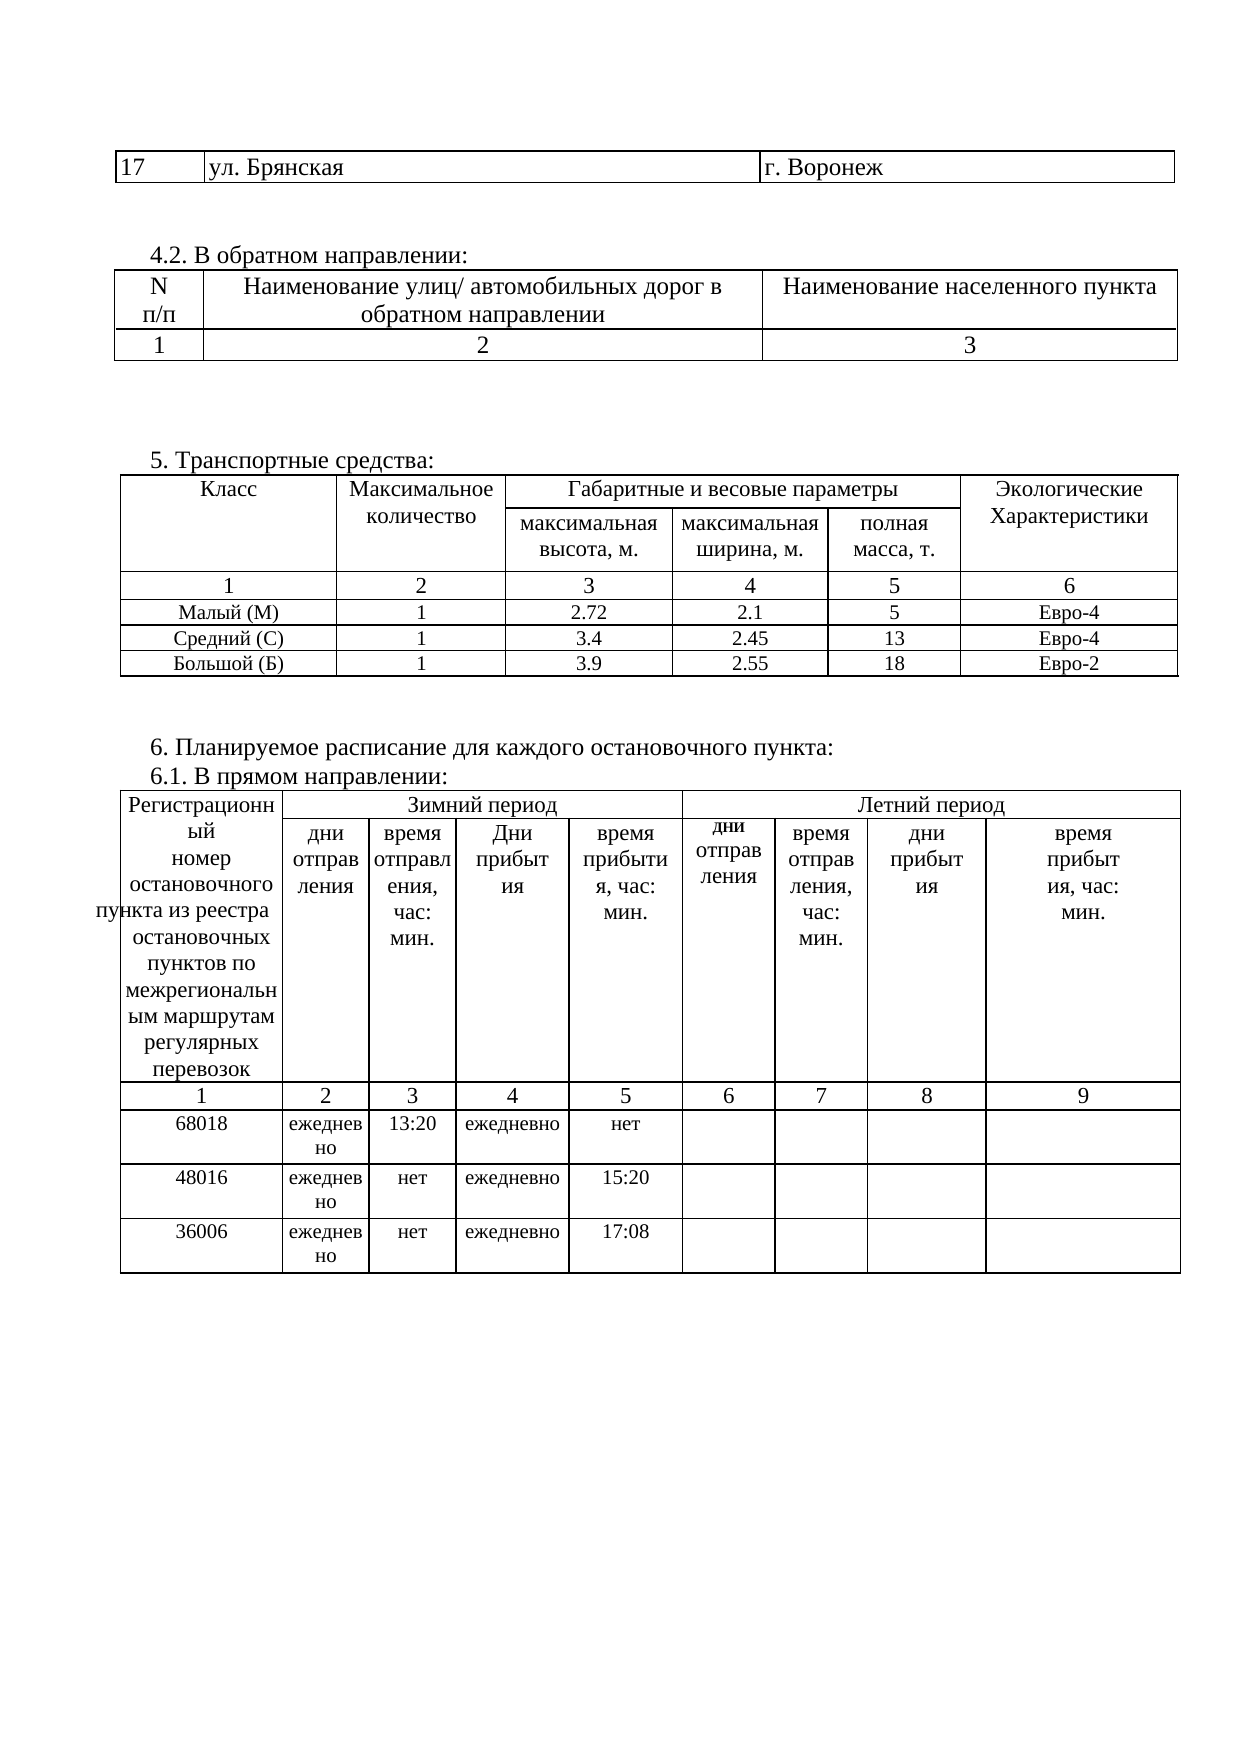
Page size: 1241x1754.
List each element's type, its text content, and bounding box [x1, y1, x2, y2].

table_cell 8 [868, 1083, 985, 1109]
table_cell 68018 [121, 1111, 282, 1163]
table_cell 4 [673, 572, 827, 598]
table_cell дни прибыт ия [868, 819, 985, 1081]
table_cell [987, 1219, 1180, 1272]
table_cell полная масса, т. [829, 509, 960, 571]
table_cell Дни прибыт ия [457, 819, 568, 1081]
table_cell 2.72 [506, 600, 672, 624]
table_cell Евро-4 [961, 600, 1177, 624]
table_cell ежедневно [283, 1219, 368, 1272]
table_cell 1 [337, 651, 505, 675]
table_cell 1 [121, 1083, 282, 1109]
table_cell [776, 1111, 867, 1163]
table_cell 15:20 [570, 1165, 682, 1218]
table_cell 4 [457, 1083, 568, 1109]
table_header Экологические Характеристики [961, 476, 1177, 571]
table_cell 18 [829, 651, 960, 675]
table_cell ежедневно [283, 1111, 368, 1163]
table_cell 6 [683, 1083, 774, 1109]
table_cell [776, 1165, 867, 1218]
table_cell [683, 1219, 774, 1272]
table_header Наименование населенного пункта [763, 271, 1177, 328]
table_header Габаритные и весовые параметры [506, 476, 960, 507]
table_cell нет [570, 1111, 682, 1163]
table_cell 17 [117, 152, 204, 181]
table_cell 3.9 [506, 651, 672, 675]
table_cell ежедневно [283, 1165, 368, 1218]
table_cell 36006 [121, 1219, 282, 1272]
table_cell 1 [337, 626, 505, 650]
table_cell [776, 1219, 867, 1272]
text 6. Планируемое расписание для каждого остановочного пункта: [150, 732, 1090, 761]
text 6.1. В прямом направлении: [150, 761, 1090, 789]
table_cell 5 [829, 572, 960, 598]
table_cell [868, 1219, 985, 1272]
table_cell 2 [204, 330, 762, 360]
text 4.2. В обратном направлении: [150, 241, 1090, 269]
table_cell 2.45 [673, 626, 827, 650]
table_cell 5 [570, 1083, 682, 1109]
table_cell Большой (Б) [121, 651, 336, 675]
table_cell 3 [370, 1083, 455, 1109]
table_cell ул. Брянская [205, 152, 759, 181]
text 5. Транспортные средства: [150, 445, 1090, 474]
table_header N п/п [115, 271, 203, 328]
table_cell нет [370, 1165, 455, 1218]
table_cell [868, 1165, 985, 1218]
table_cell 5 [829, 600, 960, 624]
table_cell [987, 1111, 1180, 1163]
table_header Максимальное количество [337, 476, 505, 571]
table_header Наименование улиц/ автомобильных дорог в обратном направлении [204, 271, 762, 328]
table_cell дни отправ ления [283, 819, 368, 1081]
table_cell время прибыти я, час: мин. [570, 819, 682, 1081]
table_cell 17:08 [570, 1219, 682, 1272]
table_cell 6 [961, 572, 1177, 598]
table_cell 2 [337, 572, 505, 598]
table_cell Евро-2 [961, 651, 1177, 675]
table_cell г. Воронеж [761, 152, 1174, 181]
table_header Зимний период [283, 791, 682, 817]
table_cell 13:20 [370, 1111, 455, 1163]
table_cell ежедневно [457, 1111, 568, 1163]
table_cell 1 [337, 600, 505, 624]
table_cell ежедневно [457, 1219, 568, 1272]
table_header Летний период [683, 791, 1180, 817]
table_cell [683, 1111, 774, 1163]
table_cell время отправл ения, час: мин. [370, 819, 455, 1081]
table_cell максимальная ширина, м. [673, 509, 827, 571]
table_cell [987, 1165, 1180, 1218]
table_cell 2.1 [673, 600, 827, 624]
table_cell [683, 1165, 774, 1218]
table_cell 1 [115, 329, 203, 360]
table_header Класс [121, 476, 336, 571]
table_cell 7 [776, 1083, 867, 1109]
table_cell 1 [121, 572, 336, 598]
table_cell время отправ ления, час: мин. [776, 819, 867, 1081]
table_cell Евро-4 [961, 626, 1177, 650]
table_cell максимальная высота, м. [506, 509, 672, 571]
table_cell 2.55 [673, 651, 827, 675]
table_header Регистрационный номер остановочного пункта из реестра остановочных пунктов по межрегиональным маршрутам регулярных перевозок [121, 791, 282, 1081]
table_cell Средний (С) [121, 626, 336, 650]
table_cell 3 [763, 328, 1177, 360]
table_cell 48016 [121, 1165, 282, 1218]
table_cell ДНИ отправ ления [683, 819, 774, 1081]
table_cell 2 [283, 1083, 368, 1109]
table_cell нет [370, 1219, 455, 1272]
table_cell 9 [987, 1083, 1180, 1109]
table_cell ежедневно [457, 1165, 568, 1218]
table_cell [868, 1111, 985, 1163]
table_cell 3 [506, 572, 672, 598]
table_cell 13 [829, 626, 960, 650]
table_cell время прибыт ия, час: мин. [987, 819, 1180, 1081]
table_cell Малый (М) [121, 600, 336, 624]
table_cell 3.4 [506, 626, 672, 650]
